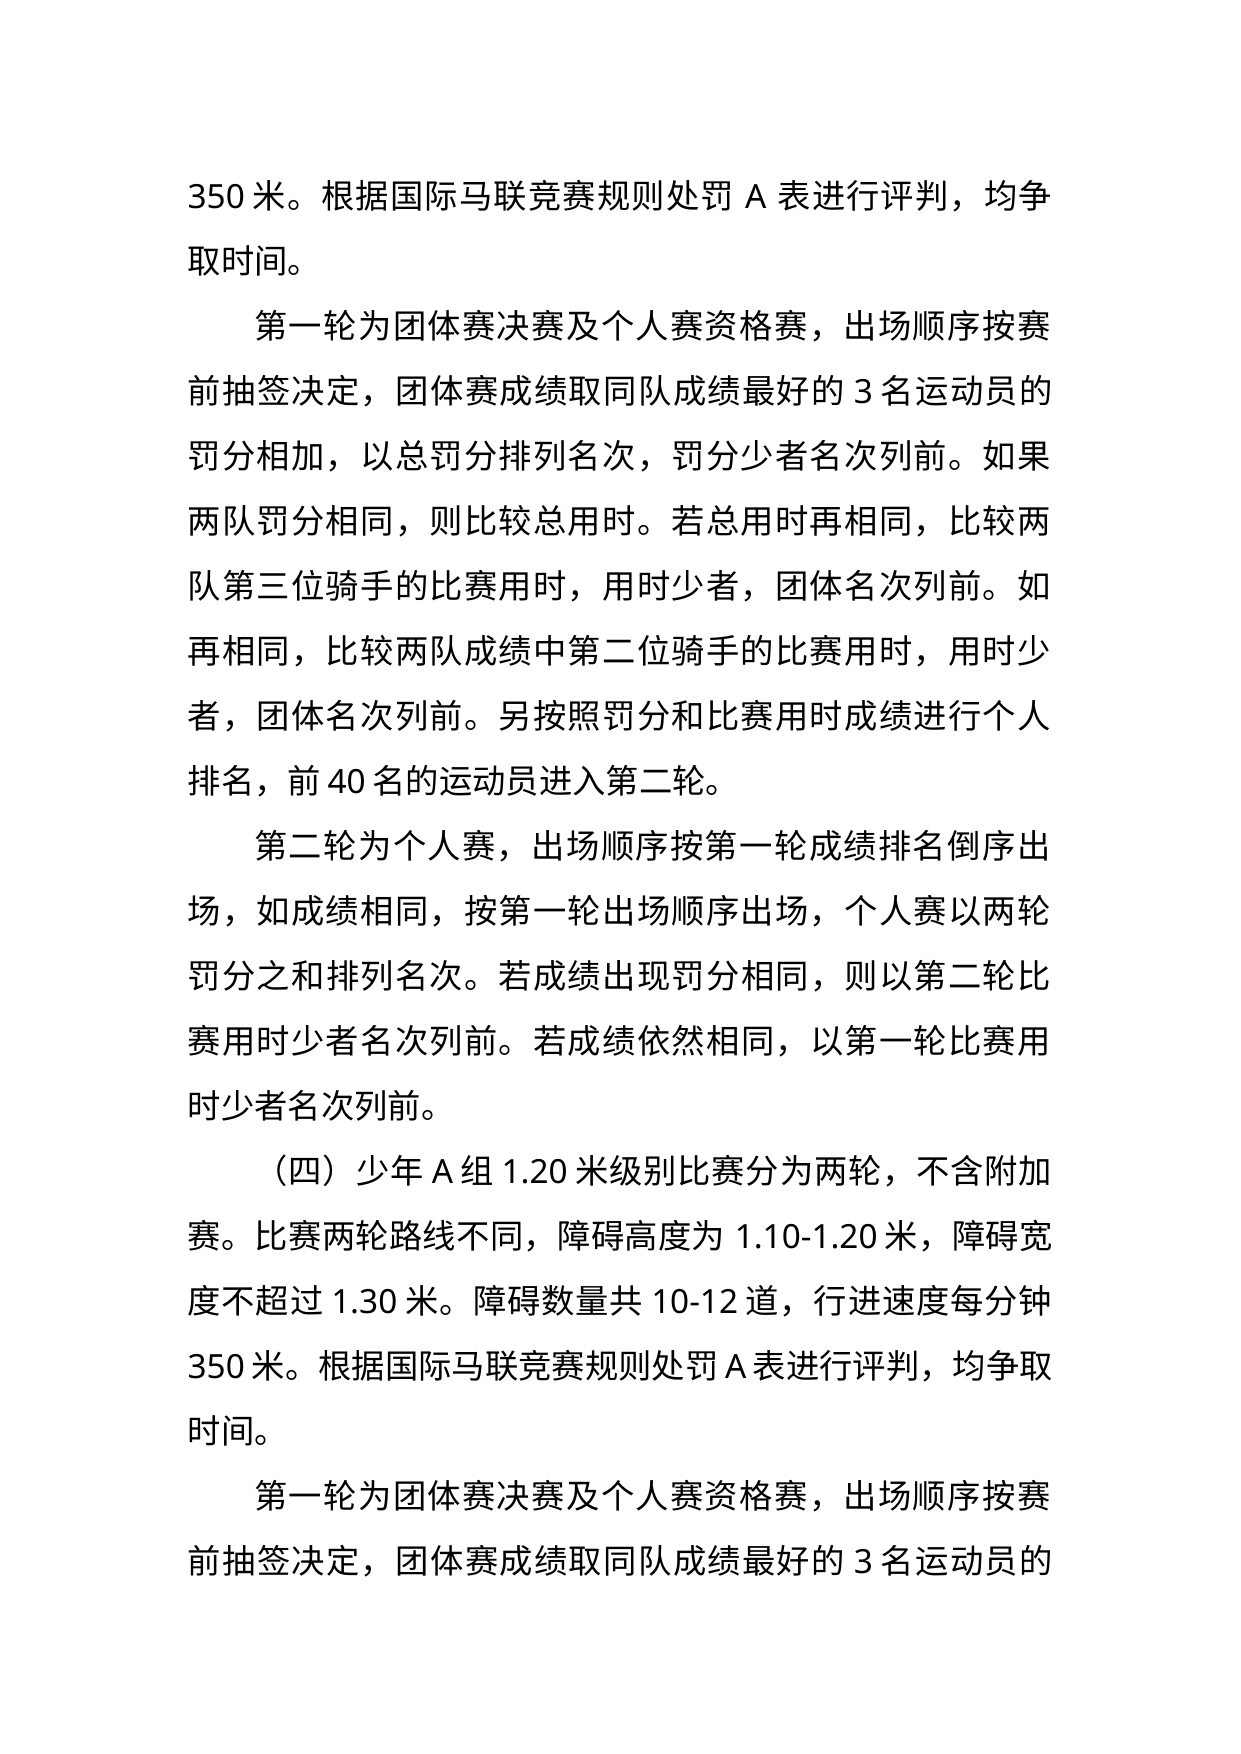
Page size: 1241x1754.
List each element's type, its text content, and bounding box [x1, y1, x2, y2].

text 第二轮为个人赛，出场顺序按第一轮成绩排名倒序出场，如成绩相同，按第一轮出场顺序出场，个人赛以两轮罚分之和排列名次。若成绩出现罚分相同，则以第二轮比赛用时少者名次列前。若成绩依然相同，以第一轮比赛用时少者名次列前。 [187, 812, 1053, 1137]
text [187, 162, 1053, 292]
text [187, 1462, 1053, 1592]
text （四）少年A组1.20米级别比赛分为两轮，不含附加赛。比赛两轮路线不同，障碍高度为 1.10-1.20米，障碍宽度不超过1.30米。障碍数量共10-12道，行进速度每分钟350米。根据国际马联竞赛规则处罚A表进行评判，均争取时间。 [187, 1137, 1053, 1462]
